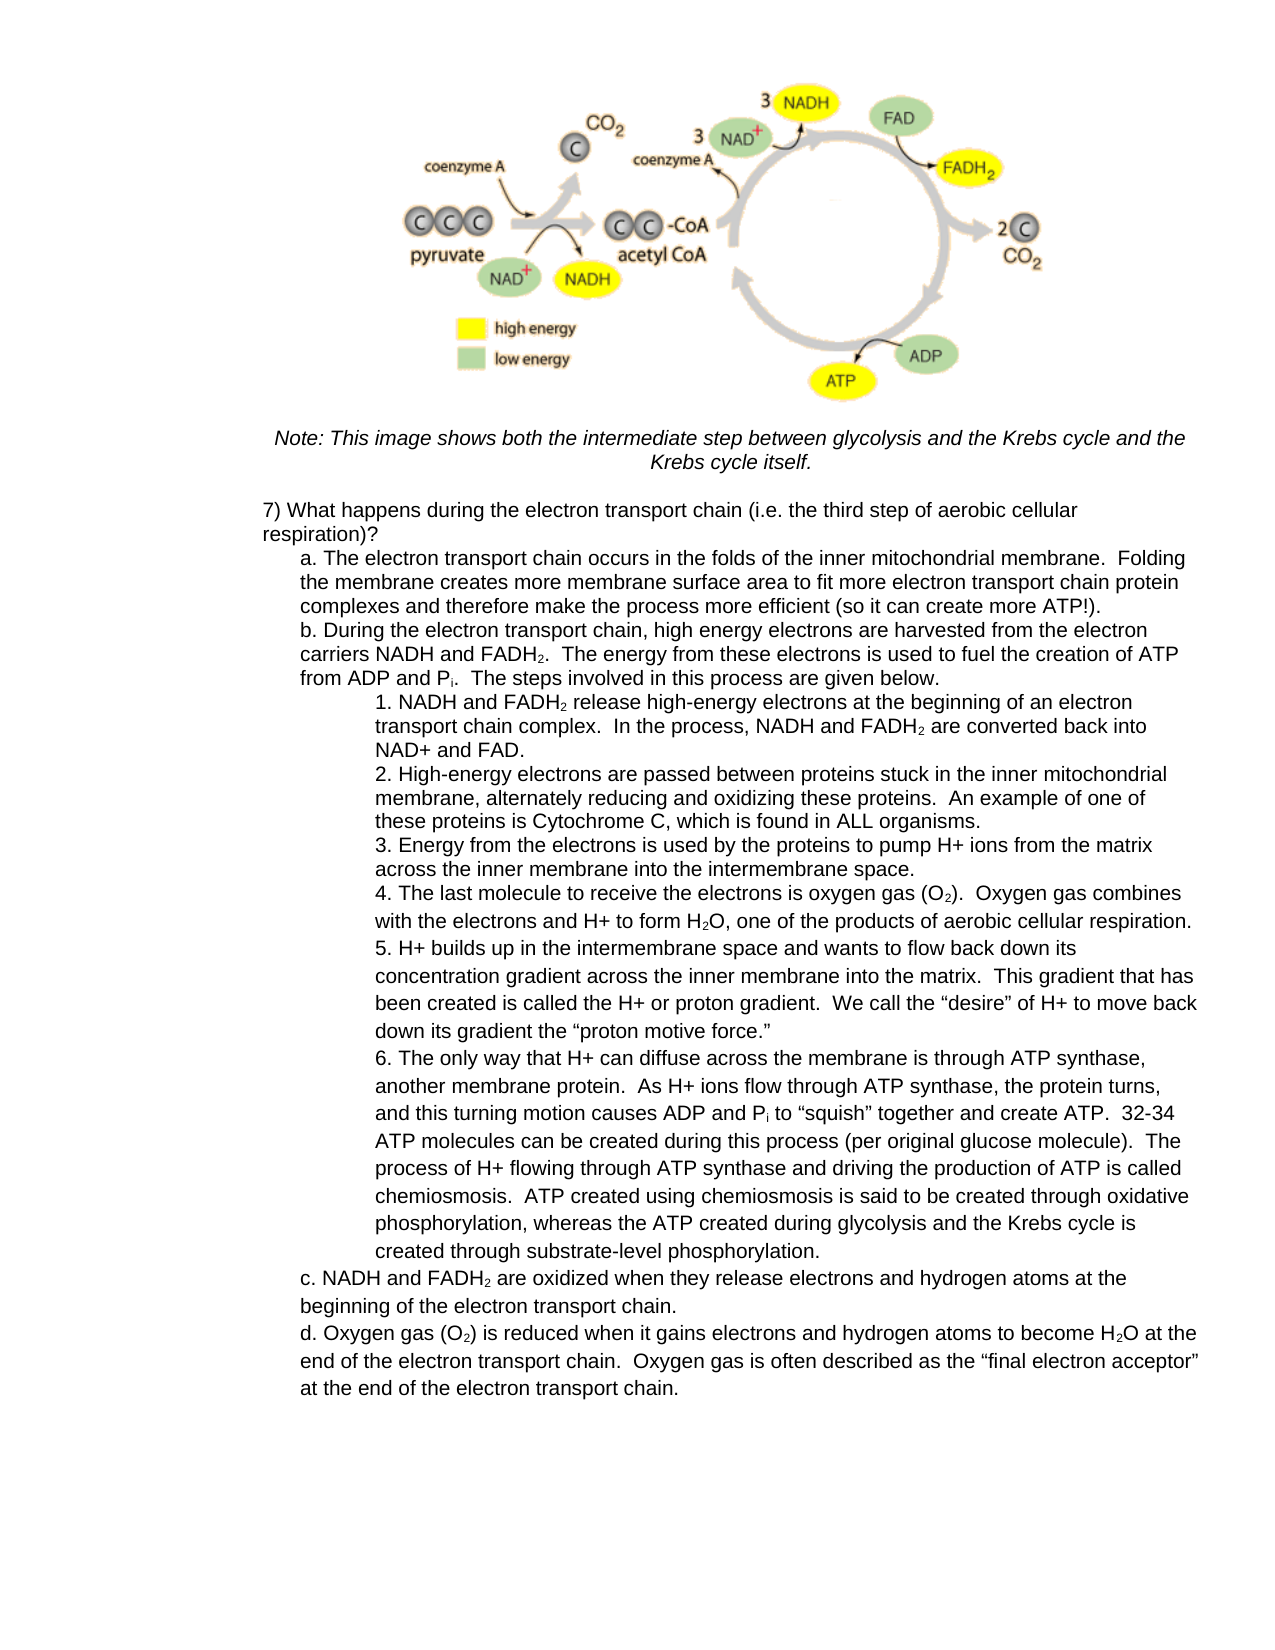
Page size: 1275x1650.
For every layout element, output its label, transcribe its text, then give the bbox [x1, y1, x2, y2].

list 6. The only way that H+ can diffuse across the membrane is through ATP synthase, another membrane protein. As H+ ions flow through ATP synthase, the protein turns, and this turning motion causes ADP and Pi to “squish” together and create ATP. 32-34 ATP molecules can be created during this process (per original glucose molecule). The process of H+ flowing through ATP synthase and driving the production of ATP is called chemiosmosis. ATP created using chemiosmosis is said to be created through oxidative phosphorylation, whereas the ATP created during glycolysis and the Krebs cycle is created through substrate-level phosphorylation. [375, 1046, 1200, 1263]
text d. Oxygen gas (O2) is reduced when it gains electrons and hydrogen atoms to become H2O at the end of the electron transport chain. Oxygen gas is often described as the “final electron acceptor” at the end of the electron transport chain. [300, 1321, 1200, 1400]
text c. NADH and FADH2 are oxidized when they release electrons and hydrogen atoms at the beginning of the electron transport chain. [300, 1266, 1200, 1318]
text 7) What happens during the electron transport chain (i.e. the third step of aerobic cellular respiration)? [262, 498, 1200, 546]
picture [397, 75, 1065, 426]
text Note: This image shows both the intermediate step between glycolysis and the Krebs cycle and the Krebs cycle itself. [262, 426, 1200, 474]
text 1. NADH and FADH2 release high-energy electrons at the beginning of an electron transport chain complex. In the process, NADH and FADH2 are converted back into NAD+ and FAD. [375, 689, 1200, 761]
text 2. High-energy electrons are passed between proteins stuck in the inner mitochondrial membrane, alternately reducing and oxidizing these proteins. An example of one of these proteins is Cytochrome C, which is found in ALL organisms. [375, 761, 1200, 833]
list 4. The last molecule to receive the electrons is oxygen gas (O2). Oxygen gas combines with the electrons and H+ to form H2O, one of the products of aerobic cellular respiration. [375, 881, 1200, 933]
text 3. Energy from the electrons is used by the proteins to pump H+ ions from the matrix across the inner membrane into the intermembrane space. [375, 833, 1200, 881]
text b. During the electron transport chain, high energy electrons are harvested from the electron carriers NADH and FADH2. The energy from these electrons is used to fuel the creation of ATP from ADP and Pi. The steps involved in this process are given below. [300, 618, 1200, 689]
list 5. H+ builds up in the intermembrane space and wants to flow back down its concentration gradient across the inner membrane into the matrix. This gradient that has been created is called the H+ or proton gradient. We call the “desire” of H+ to move back down its gradient the “proton motive force.” [375, 936, 1200, 1043]
text a. The electron transport chain occurs in the folds of the inner mitochondrial membrane. Folding the membrane creates more membrane surface area to fit more electron transport chain protein complexes and therefore make the process more efficient (so it can create more ATP!). [300, 546, 1200, 618]
